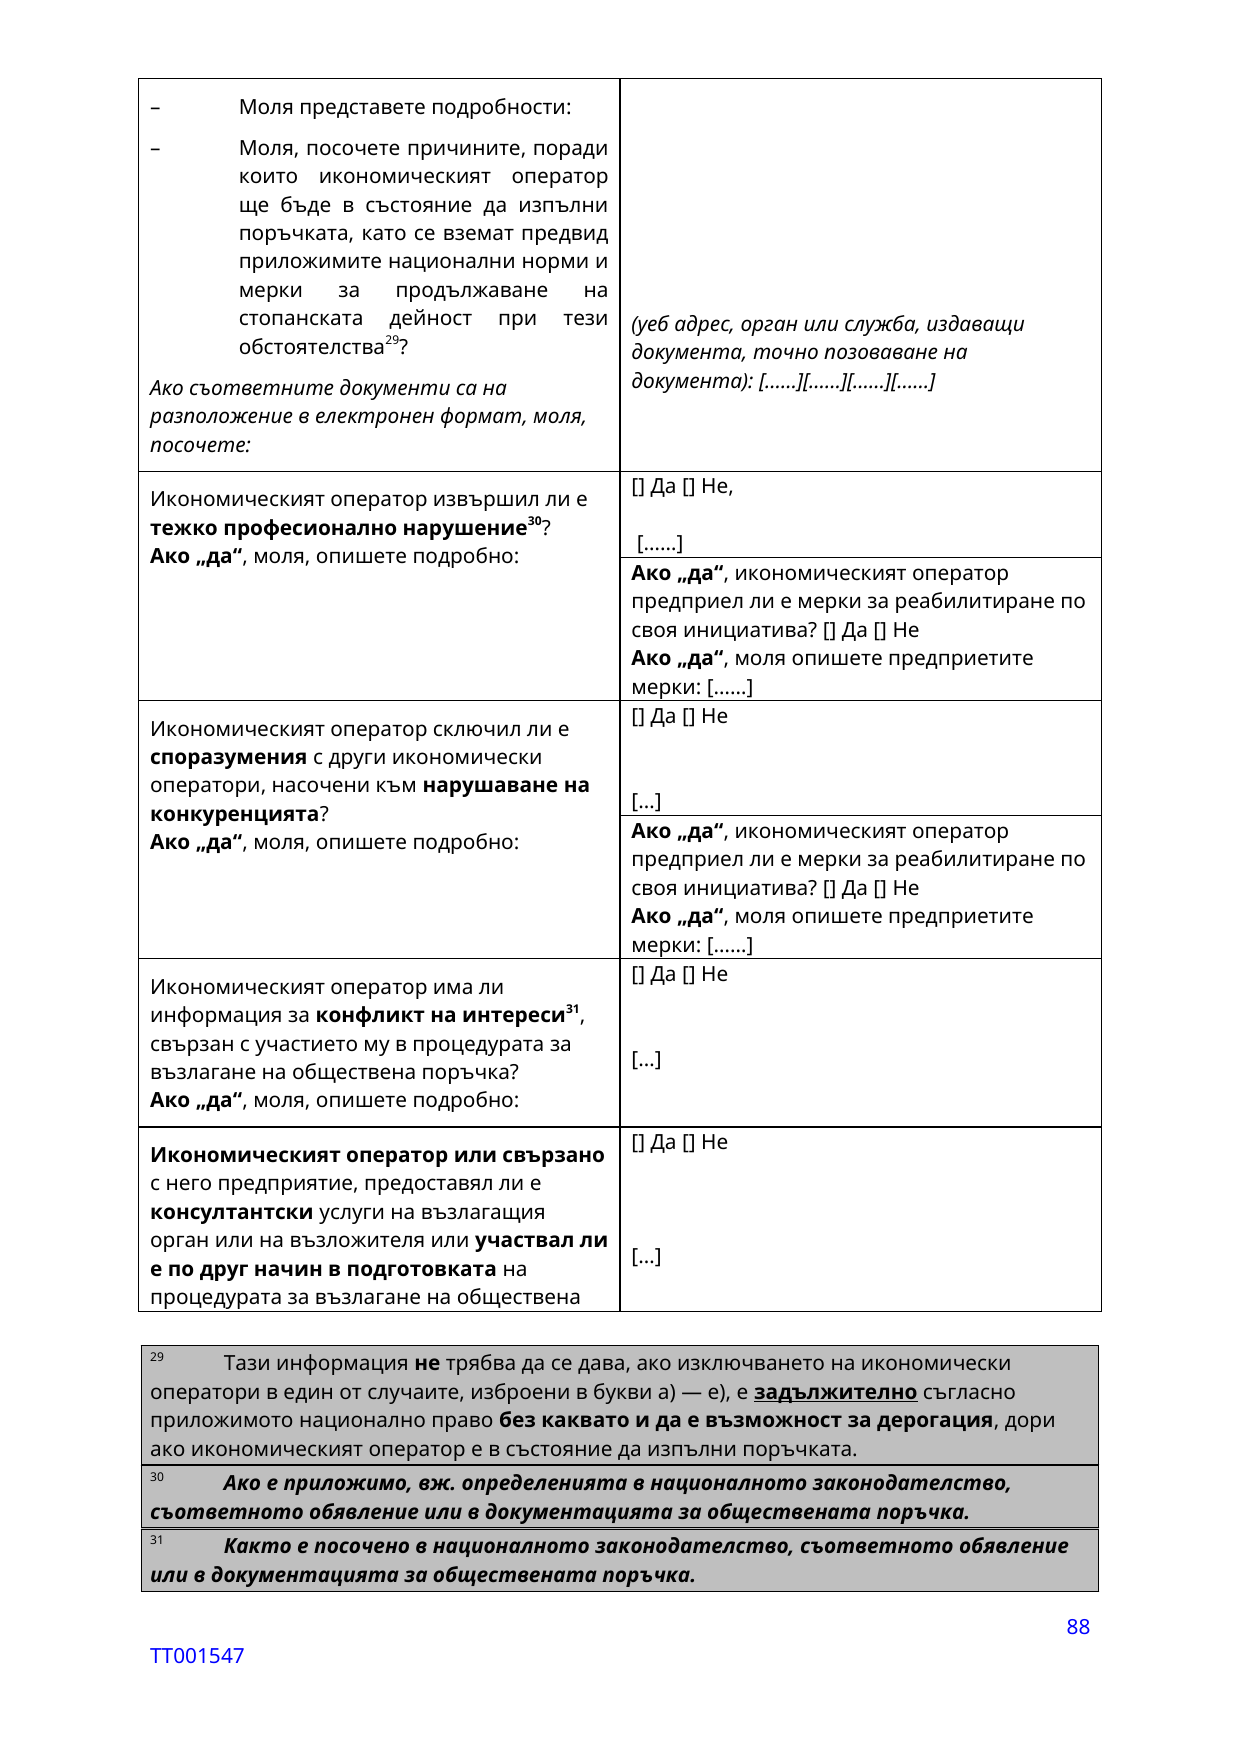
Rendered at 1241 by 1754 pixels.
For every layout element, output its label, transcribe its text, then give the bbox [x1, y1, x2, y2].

table_cell [] Да [] Не, [……] [621, 472, 1101, 557]
table_cell Ако „да“, икономическият оператор предприел ли е мерки за реабилитиране по своя инициатива? [] Да [] Не Ако „да“, моля опишете предприетите мерки: [……] [621, 816, 1101, 958]
table_cell Ако „да“, икономическият оператор предприел ли е мерки за реабилитиране по своя инициатива? [] Да [] Не Ако „да“, моля опишете предприетите мерки: [……] [621, 558, 1101, 700]
table_cell [] Да [] Не […] [621, 1128, 1101, 1311]
table_cell [] Да [] Не […] [621, 959, 1101, 1126]
table_cell Икономическият оператор извършил ли е тежко професионално нарушение? Ако „да“, моля, опишете подробно: [139, 472, 619, 700]
table_cell Икономическият оператор сключил ли е споразумения с други икономически оператори, насочени към нарушаване на конкуренцията? Ако „да“, моля, опишете подробно: [139, 701, 619, 958]
table_cell [] Да [] Не […] [621, 701, 1101, 815]
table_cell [139, 79, 619, 471]
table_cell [621, 79, 1101, 471]
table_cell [139, 1128, 619, 1311]
table_cell Икономическият оператор има ли информация за конфликт на интереси, свързан с участието му в процедурата за възлагане на обществена поръчка? Ако „да“, моля, опишете подробно: [139, 959, 619, 1126]
